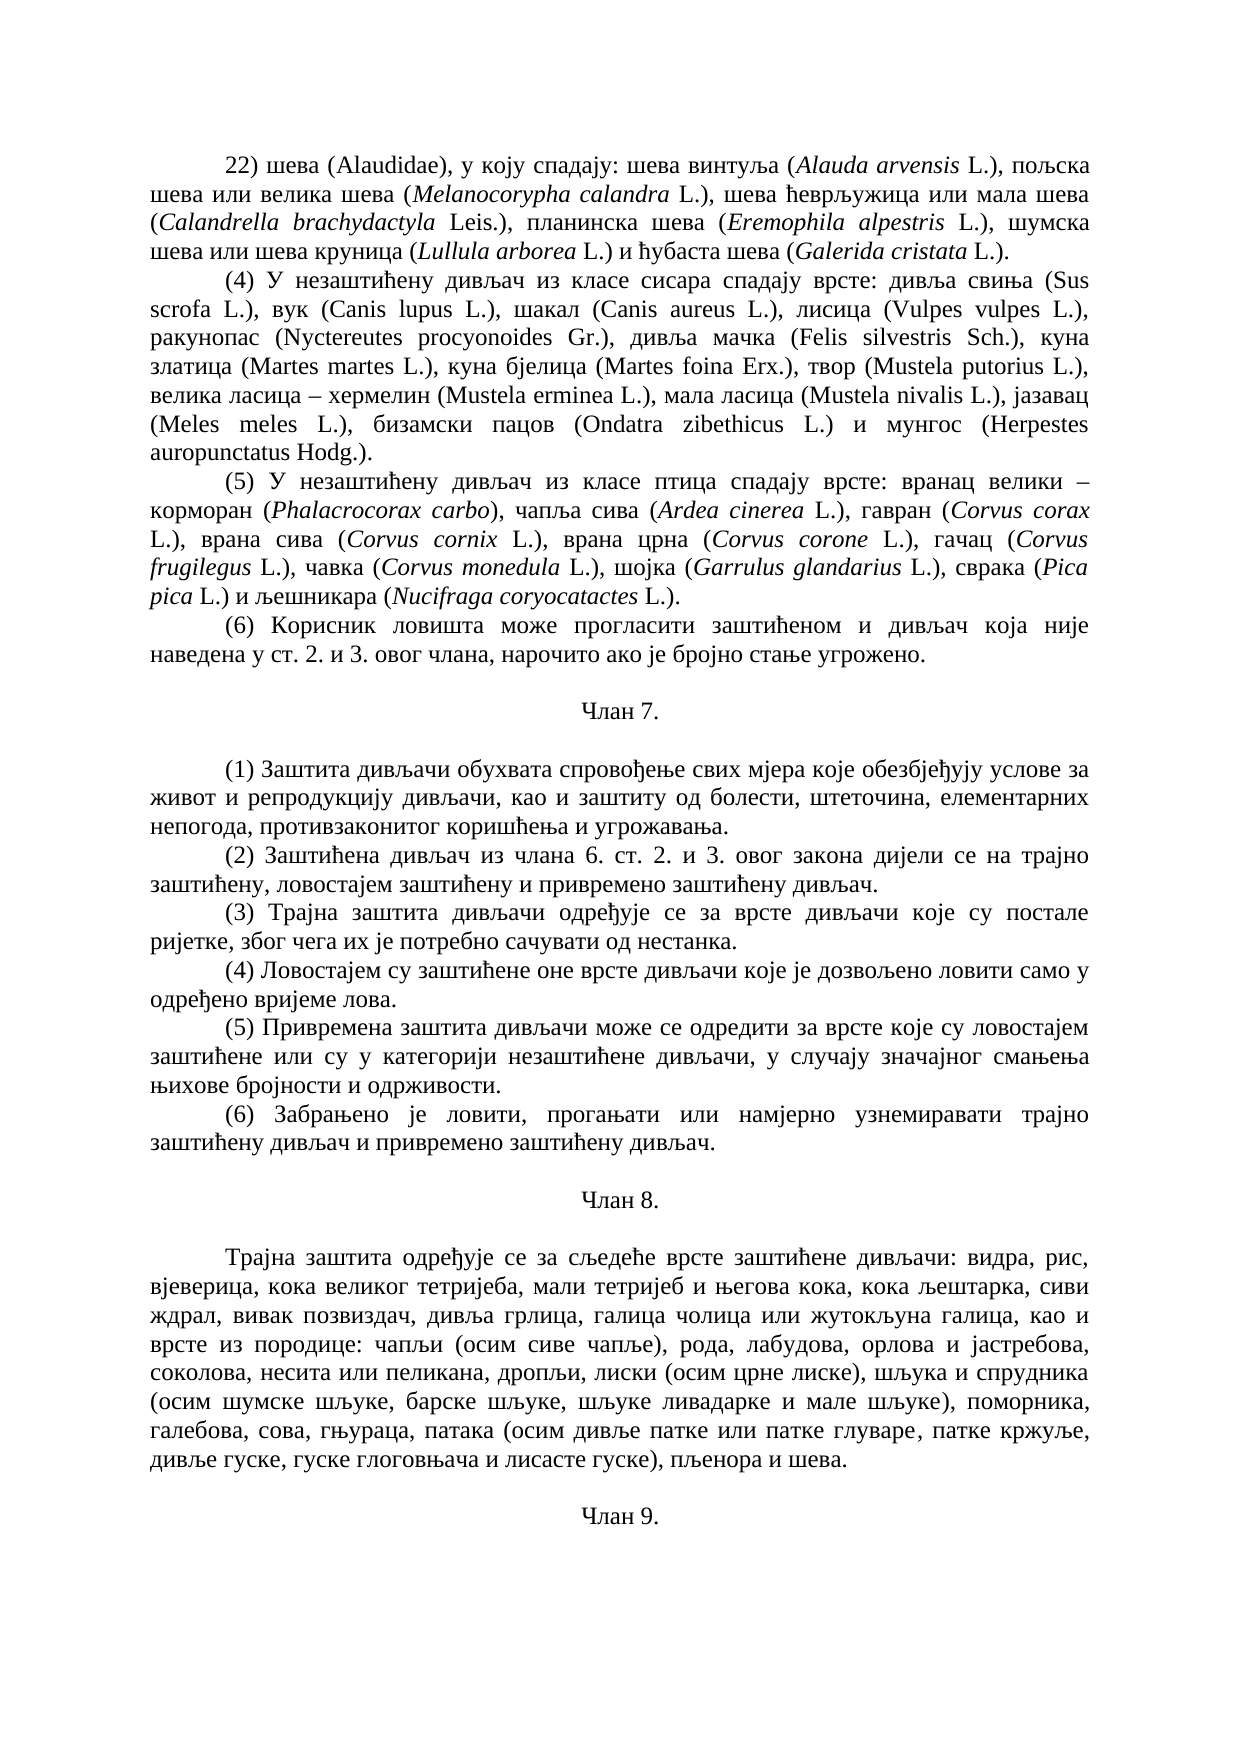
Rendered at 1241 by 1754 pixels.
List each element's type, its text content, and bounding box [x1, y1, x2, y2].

text (3) Трајна заштита дивљачи одређује се за врсте дивљачи које су постале ријетке, због чега их је потребно сачувати од нестанка. [150, 897, 1090, 955]
text 22) шева (Alaudidae), у коју спадају: шева винтуља (Alauda arvensis L.), пољска шева или велика шева (Melanocorypha calandra L.), шева ћеврљужица или мала шева (Calandrella brachydactyla Leis.), планинска шева (Eremophila alpestris L.), шумска шева или шева круница (Lullula arborea L.) и ћубаста шева (Galerida cristata L.). [150, 150, 1090, 265]
text (2) Заштићена дивљач из члана 6. ст. 2. и 3. овог закона дијели се на трајно заштићену, ловостајем заштићену и привремено заштићену дивљач. [150, 840, 1090, 897]
text (6) Забрањено је ловити, прогањати или намјерно узнемиравати трајно заштићену дивљач и привремено заштићену дивљач. [150, 1099, 1090, 1156]
text Члан 8. [150, 1185, 1090, 1214]
text (4) У незаштићену дивљач из класе сисара спадају врсте: дивља свиња (Sus scrofa L.), вук (Canis lupus L.), шакал (Canis аureus L.), лисица (Vulpes vulpes L.), ракунопас (Nyctereutes procyonoides Gr.), дивља мачка (Felis silvestris Sch.), куна златица (Martes martes L.), куна бјелица (Martes foina Erx.), твор (Mustela putorius L.), велика ласица – хермелин (Mustela erminea L.), мала ласица (Mustela nivalis L.), јазавац (Meles meles L.), бизамски пацов (Ondatra zibethicus L.) и мунгос (Herpestes auropunctatus Hodg.). [150, 265, 1090, 466]
text (1) Заштита дивљачи обухвата спровођење свих мјера које обезбјеђују услове за живот и репродукцију дивљачи, као и заштиту од болести, штеточина, елементарних непогода, противзаконитог коришћења и угрожавања. [150, 754, 1090, 840]
text (5) У незаштићену дивљач из класе птица спадају врсте: вранац велики –корморан (Phalacrocorax carbo), чапља сива (Ardea cinerea L.), гавран (Corvus corax L.), врана сива (Corvus cornix L.), врана црна (Corvus corone L.), гачац (Corvus frugilegus L.), чавка (Corvus monedula L.), шојка (Garrulus glandarius L.), сврака (Pica pica L.) и љешникара (Nucifraga coryocatactes L.). [150, 466, 1090, 610]
text Члан 9. [150, 1501, 1090, 1530]
text (4) Ловостајем су заштићене оне врсте дивљачи које је дозвољено ловити само у одређено вријеме лова. [150, 955, 1090, 1012]
text (6) Корисник ловишта може прогласити заштићеном и дивљач која није наведена у ст. 2. и 3. овог члана, нарочито ако је бројно стање угрожено. [150, 610, 1090, 667]
text Трајна заштита одређује се за сљедеће врсте заштићене дивљачи: видра, рис, вјеверица, кока великог тетријеба, мали тетријеб и његова кока, кока љештарка, сиви ждрал, вивак позвиздач, дивља грлица, галица чолица или жутокљуна галица, као и врсте из породице: чапљи (осим сиве чапље), рода, лабудова, орлова и јастребова, соколова, несита или пеликана, дропљи, лиски (осим црне лиске), шљука и спрудника (осим шумске шљуке, барске шљуке, шљуке ливадарке и мале шљуке), поморника, галебова, сова, гњураца, патака (осим дивље патке или патке глуваре, патке кржуље, дивље гуске, гуске глоговњача и лисасте гуске), пљенора и шева. [150, 1242, 1090, 1472]
text (5) Привремена заштита дивљачи може се одредити за врсте које су ловостајем заштићене или су у категорији незаштићене дивљачи, у случају значајног смањења њихове бројности и одрживости. [150, 1012, 1090, 1099]
text Члан 7. [150, 696, 1090, 725]
